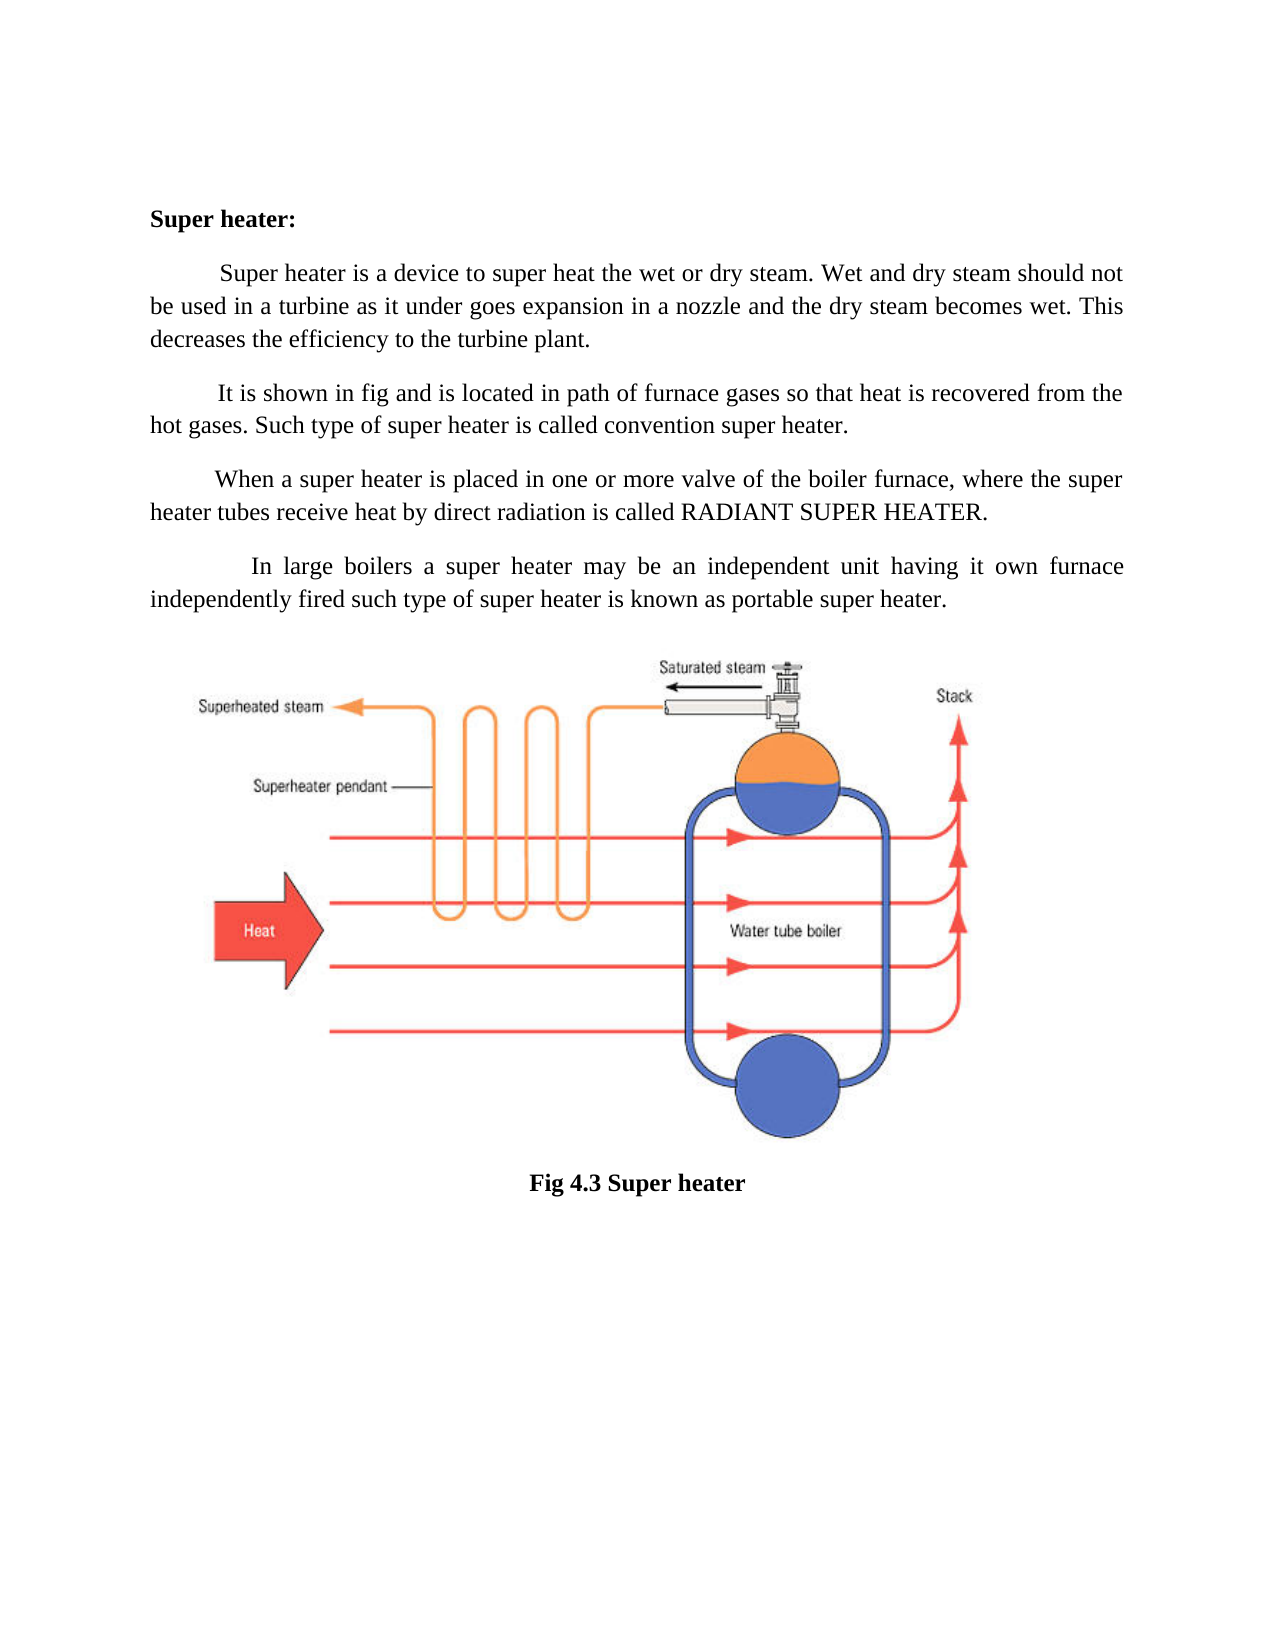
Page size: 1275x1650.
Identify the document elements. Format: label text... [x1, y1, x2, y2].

text When a super heater is placed in one or more valve of the boiler furnace, where the super heater tubes receive heat by direct radiation is called RADIANT SUPER HEATER. [150, 464, 1125, 526]
text It is shown in fig and is located in path of furnace gases so that heat is recovered from the hot gases. Such type of super heater is called convention super heater. [150, 378, 1125, 439]
text Super heater: [150, 204, 1125, 233]
text Fig 4.3 Super heater [150, 1168, 1125, 1197]
text In large boilers a super heater may be an independent unit having it own furnace independently fired such type of super heater is known as portable super heater. [150, 551, 1125, 613]
text Super heater is a device to super heat the wet or dry steam. Wet and dry steam should not be used in a turbine as it under goes expansion in a nozzle and the dry steam becomes wet. This decreases the efficiency to the turbine plant. [150, 258, 1125, 352]
picture [181, 638, 987, 1144]
